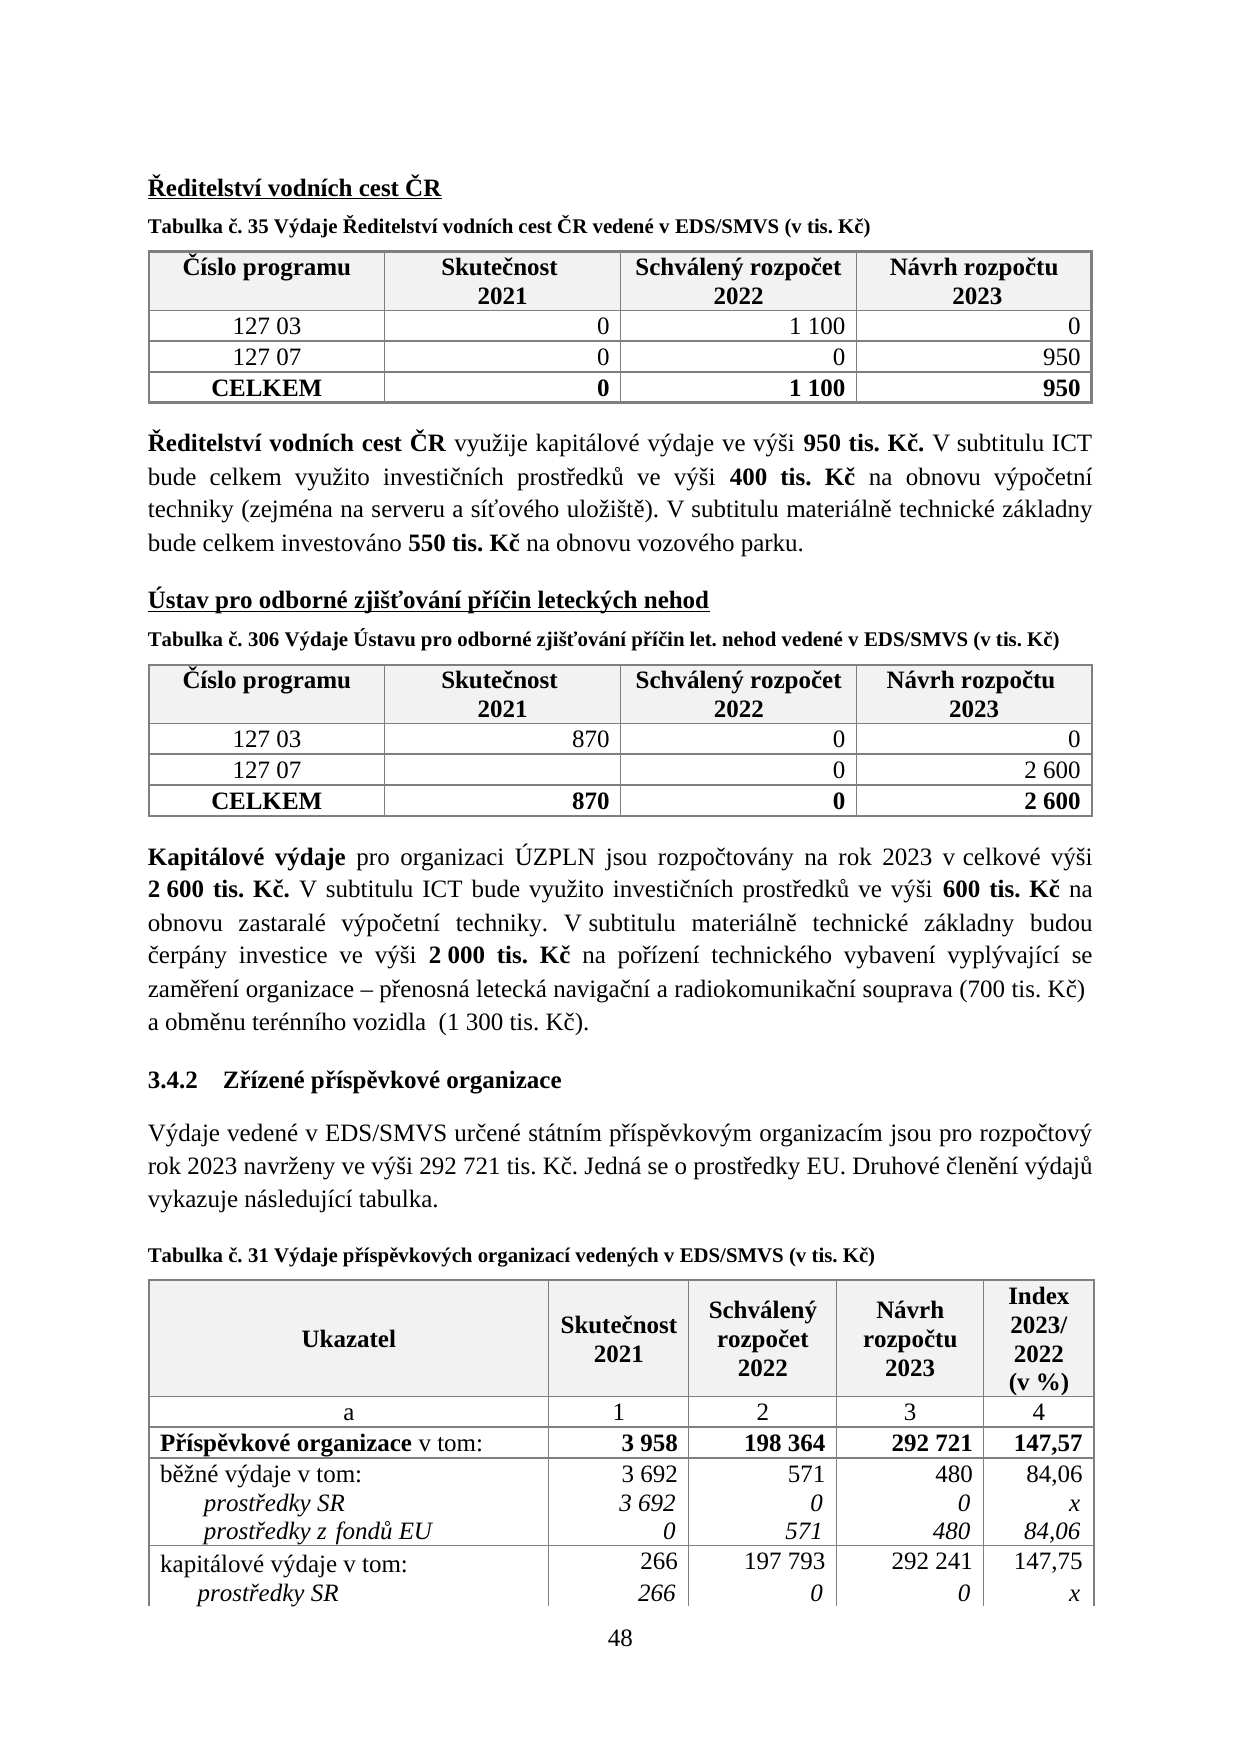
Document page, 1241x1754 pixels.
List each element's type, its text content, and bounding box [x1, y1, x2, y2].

table_cell 3 692 [549, 1488, 688, 1516]
table_cell 266 [549, 1546, 688, 1578]
table_cell 266 [549, 1578, 688, 1606]
table_cell 3 [837, 1397, 983, 1426]
table_cell a [150, 1397, 548, 1426]
table_cell x [984, 1488, 1093, 1516]
table_cell běžné výdaje v tom: [150, 1459, 548, 1488]
table_cell 950 [857, 342, 1090, 371]
table_cell 127 03 [150, 311, 384, 340]
table_cell 84,06 [984, 1459, 1093, 1488]
table_cell 0 [837, 1488, 983, 1516]
table_header Návrh rozpočtu 2023 [837, 1281, 983, 1396]
text Ředitelství vodních cest ČR [148, 173, 1093, 201]
table_cell 870 [385, 786, 620, 814]
text Kapitálové výdaje pro organizaci ÚZPLN jsou rozpočtovány na rok 2023 v celkové výši 2 600 tis. Kč. V subtitulu ICT bude využito investičních prostředků ve výši 600 tis. Kč na obnovu zastaralé výpočetní techniky. V subtitulu materiálně technické základny budou čerpány investice ve výši 2 000 tis. Kč na pořízení technického vybavení vyplývající se zaměření organizace – přenosná letecká navigační a radiokomunikační souprava (700 tis. Kč) a obměnu terénního vozidla (1 300 tis. Kč). [148, 842, 1093, 1035]
table_cell x [984, 1578, 1093, 1606]
table_cell 84,06 [984, 1516, 1093, 1545]
table_cell kapitálové výdaje v tom: [150, 1546, 548, 1578]
table_cell 127 07 [150, 342, 384, 371]
table_cell 147,57 [984, 1428, 1093, 1457]
table_cell 0 [621, 724, 856, 753]
table_cell Příspěvkové organizace v tom: [150, 1428, 548, 1457]
table_cell prostředky z fondů EU [150, 1516, 548, 1545]
table_cell 0 [689, 1578, 836, 1606]
table_header Index 2023/ 2022 (v %) [984, 1281, 1093, 1396]
table_cell 0 [549, 1516, 688, 1545]
table_cell 147,75 [984, 1546, 1093, 1578]
table_cell 1 100 [621, 311, 856, 340]
table_cell [385, 755, 620, 784]
table_cell 127 03 [150, 724, 384, 753]
text Tabulka č. 35 Výdaje Ředitelství vodních cest ČR vedené v EDS/SMVS (v tis. Kč) [148, 214, 1093, 238]
table_header Skutečnost 2021 [549, 1281, 688, 1396]
table_cell prostředky SR [150, 1488, 548, 1516]
table_cell 0 [385, 342, 620, 371]
table_cell 0 [857, 311, 1090, 340]
table_cell 480 [837, 1516, 983, 1545]
table_cell 292 721 [837, 1428, 983, 1457]
table_header Schválený rozpočet 2022 [689, 1281, 836, 1396]
table_cell 0 [689, 1488, 836, 1516]
table_header Skutečnost 2021 [385, 253, 620, 310]
table_cell 0 [857, 724, 1091, 753]
table_cell 127 07 [150, 755, 384, 784]
table_cell 0 [621, 342, 856, 371]
table_cell prostředky SR [150, 1578, 548, 1606]
text Ředitelství vodních cest ČR využije kapitálové výdaje ve výši 950 tis. Kč. V subtitulu ICT bude celkem využito investičních prostředků ve výši 400 tis. Kč na obnovu výpočetní techniky (zejména na serveru a síťového uložiště). V subtitulu materiálně technické základny bude celkem investováno 550 tis. Kč na obnovu vozového parku. [148, 428, 1093, 556]
table_cell 1 [549, 1397, 688, 1426]
table_cell 292 241 [837, 1546, 983, 1578]
table_cell 0 [837, 1578, 983, 1606]
table_cell 197 793 [689, 1546, 836, 1578]
table_cell 0 [621, 755, 856, 784]
table_cell 0 [385, 311, 620, 340]
table_header Skutečnost 2021 [385, 666, 620, 723]
table_header Schválený rozpočet 2022 [621, 666, 856, 723]
table_header Číslo programu [150, 666, 384, 723]
table_header Návrh rozpočtu 2023 [857, 253, 1090, 310]
table_header Návrh rozpočtu 2023 [857, 666, 1091, 723]
table_header Ukazatel [150, 1281, 548, 1396]
table_header Číslo programu [150, 253, 384, 310]
text Tabulka č. 306 Výdaje Ústavu pro odborné zjišťování příčin let. nehod vedené v EDS/SMVS (v tis. Kč) [148, 627, 1093, 651]
table_cell 3 692 [549, 1459, 688, 1488]
text Výdaje vedené v EDS/SMVS určené státním příspěvkovým organizacím jsou pro rozpočtový rok 2023 navrženy ve výši 292 721 tis. Kč. Jedná se o prostředky EU. Druhové členění výdajů vykazuje následující tabulka. [148, 1118, 1093, 1213]
table_cell 2 600 [857, 755, 1091, 784]
table_cell 571 [689, 1459, 836, 1488]
table_cell 480 [837, 1459, 983, 1488]
table_cell 870 [385, 724, 620, 753]
table_cell 0 [621, 786, 856, 814]
table_cell CELKEM [150, 373, 384, 401]
table_cell 2 600 [857, 786, 1091, 814]
table_cell 3 958 [549, 1428, 688, 1457]
table_cell 0 [385, 373, 620, 401]
table_cell 950 [857, 373, 1090, 401]
table_cell 2 [689, 1397, 836, 1426]
table_cell CELKEM [150, 786, 384, 814]
table_cell 198 364 [689, 1428, 836, 1457]
text Tabulka č. 31 Výdaje příspěvkových organizací vedených v EDS/SMVS (v tis. Kč) [148, 1242, 1093, 1267]
table_cell 571 [689, 1516, 836, 1545]
table_header Schválený rozpočet 2022 [621, 253, 856, 310]
table_cell 1 100 [621, 373, 856, 401]
subtitle Zřízené příspěvkové organizace [148, 1065, 1093, 1093]
text Ústav pro odborné zjišťování příčin leteckých nehod [148, 586, 1093, 614]
table_cell 4 [984, 1397, 1093, 1426]
